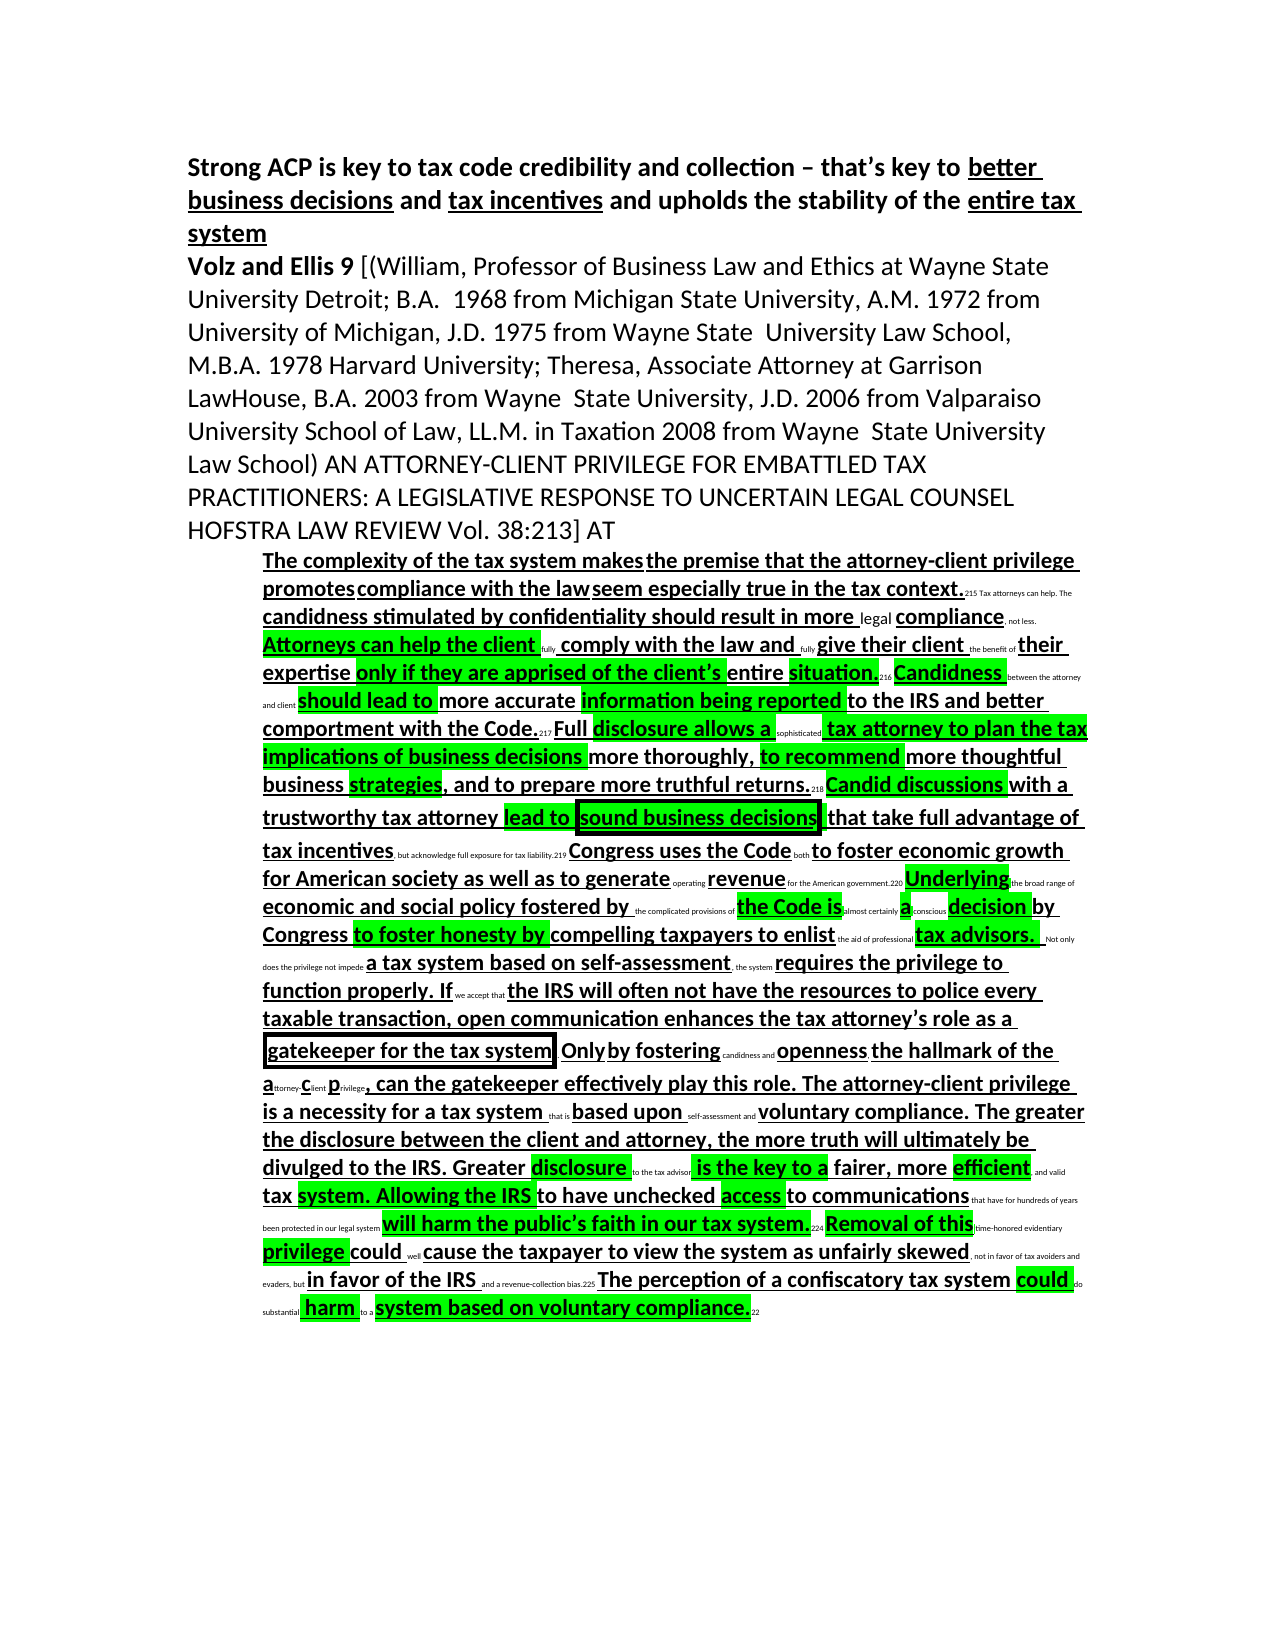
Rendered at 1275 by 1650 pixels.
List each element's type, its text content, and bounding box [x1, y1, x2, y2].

text The complexity of the tax system makes the premise that the attorney-client privilege promotes compliance with the law seem especially true in the tax context.215 Tax attorneys can help. The candidness stimulated by confidentiality should result in more legal compliance, not less. Attorneys can help the client fully comply with the law and fully give their client the benefit of their expertise only if they are apprised of the client’s entire situation.216 Candidness between the attorney and client should lead to more accurate information being reported to the IRS and better comportment with the Code.217 Full disclosure allows a sophisticated tax attorney to plan the tax implications of business decisions more thoroughly, to recommend more thoughtful business strategies, and to prepare more truthful returns.218 Candid discussions with a trustworthy tax attorney lead to sound business decisions that take full advantage of tax incentives, but acknowledge full exposure for tax liability.219 Congress uses the Code both to foster economic growth for American society as well as to generate operating revenue for the American government.220 Underlying the broad range of economic and social policy fostered by the complicated provisions of the Code is almost certainly a conscious decision by Congress to foster honesty by compelling taxpayers to enlist the aid of professional tax advisors. Not only does the privilege not impede a tax system based on self-assessment, the system requires the privilege to function properly. If we accept that the IRS will often not have the resources to police every taxable transaction, open communication enhances the tax attorney’s role as a gatekeeper for the tax system. Only by fostering candidness and openness, the hallmark of the attorney-client privilege, can the gatekeeper effectively play this role. The attorney-client privilege is a necessity for a tax system that is based upon self-assessment and voluntary compliance. The greater the disclosure between the client and attorney, the more truth will ultimately be divulged to the IRS. Greater disclosure to the tax advisor is the key to a fairer, more efficient, and valid tax system. Allowing the IRS to have unchecked access to communications that have for hundreds of years been protected in our legal system will harm the public’s faith in our tax system.224 Removal of this time-honored evidentiary privilege could well cause the taxpayer to view the system as unfairly skewed, not in favor of tax avoiders and evaders, but in favor of the IRS and a revenue-collection bias.225 The perception of a confiscatory tax system could do substantial harm to a system based on voluntary compliance.22 [262, 683, 1087, 1322]
subtitle Strong ACP is key to tax code credibility and collection – that’s key to better business decisions and tax incentives and upholds the stability of the entire tax system [187, 150, 1087, 249]
text Volz and Ellis 9 [(William, Professor of Business Law and Ethics at Wayne State University Detroit; B.A. 1968 from Michigan State University, A.M. 1972 from University of Michigan, J.D. 1975 from Wayne State University Law School, M.B.A. 1978 Harvard University; Theresa, Associate Attorney at Garrison LawHouse, B.A. 2003 from Wayne State University, J.D. 2006 from Valparaiso University School of Law, LL.M. in Taxation 2008 from Wayne State University Law School) AN ATTORNEY-CLIENT PRIVILEGE FOR EMBATTLED TAX PRACTITIONERS: A LEGISLATIVE RESPONSE TO UNCERTAIN LEGAL COUNSEL HOFSTRA LAW REVIEW Vol. 38:213] AT [187, 249, 1087, 546]
